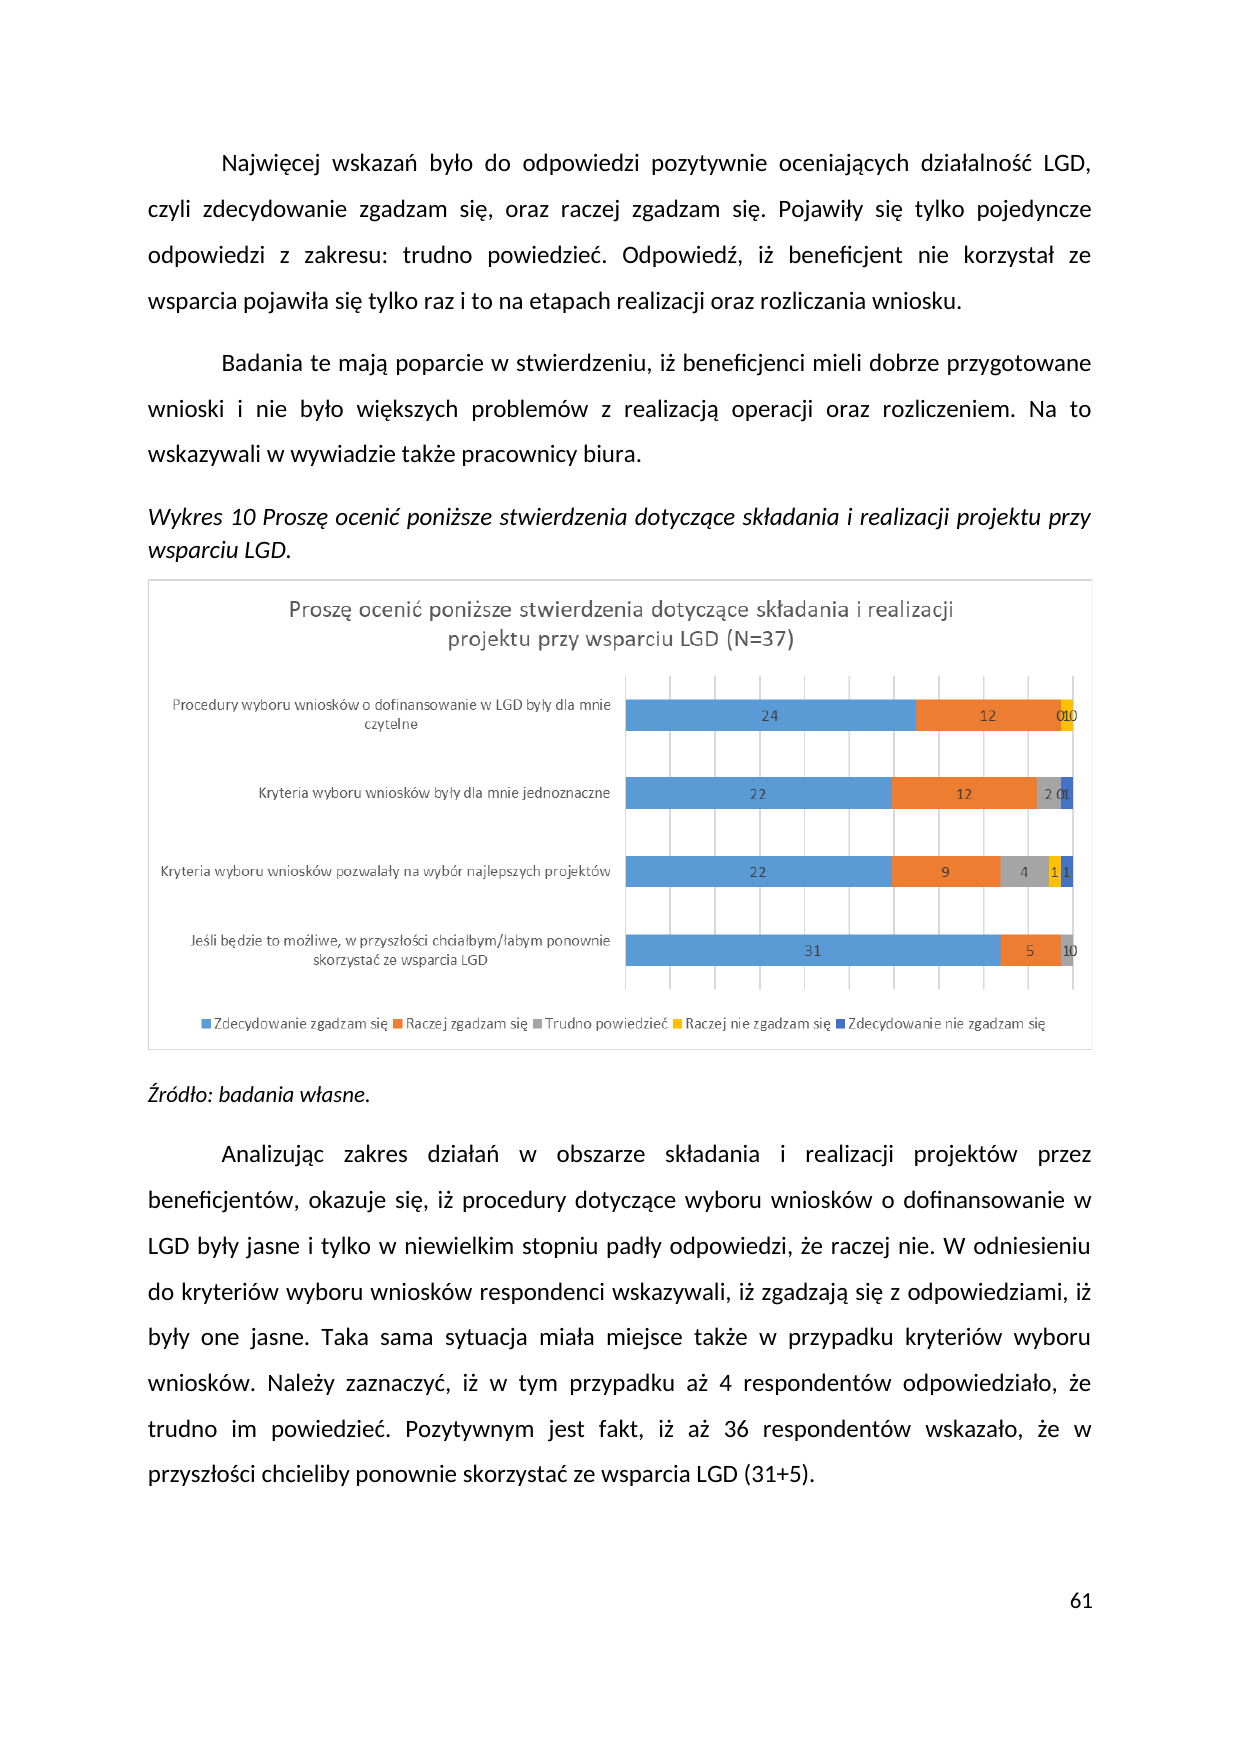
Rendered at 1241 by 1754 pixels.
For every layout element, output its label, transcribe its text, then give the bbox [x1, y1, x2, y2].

text Analizując zakres działań w obszarze składania i realizacji projektów przez beneficjentów, okazuje się, iż procedury dotyczące wyboru wniosków o dofinansowanie w LGD były jasne i tylko w niewielkim stopniu padły odpowiedzi, że raczej nie. W odniesieniu do kryteriów wyboru wniosków respondenci wskazywali, iż zgadzają się z odpowiedziami, iż były one jasne. Taka sama sytuacja miała miejsce także w przypadku kryteriów wyboru wniosków. Należy zaznaczyć, iż w tym przypadku aż 4 respondentów odpowiedziało, że trudno im powiedzieć. Pozytywnym jest fakt, iż aż 36 respondentów wskazało, że w przyszłości chcieliby ponownie skorzystać ze wsparcia LGD (31+5). [148, 1138, 1093, 1489]
text Najwięcej wskazań było do odpowiedzi pozytywnie oceniających działalność LGD, czyli zdecydowanie zgadzam się, oraz raczej zgadzam się. Pojawiły się tylko pojedyncze odpowiedzi z zakresu: trudno powiedzieć. Odpowiedź, iż beneficjent nie korzystał ze wsparcia pojawiła się tylko raz i to na etapach realizacji oraz rozliczania wniosku. [148, 148, 1093, 315]
text Źródło: badania własne. [148, 1080, 1093, 1108]
text Badania te mają poparcie w stwierdzeniu, iż beneficjenci mieli dobrze przygotowane wnioski i nie było większych problemów z realizacją operacji oraz rozliczeniem. Na to wskazywali w wywiadzie także pracownicy biura. [148, 347, 1093, 469]
picture [147, 579, 1093, 1050]
